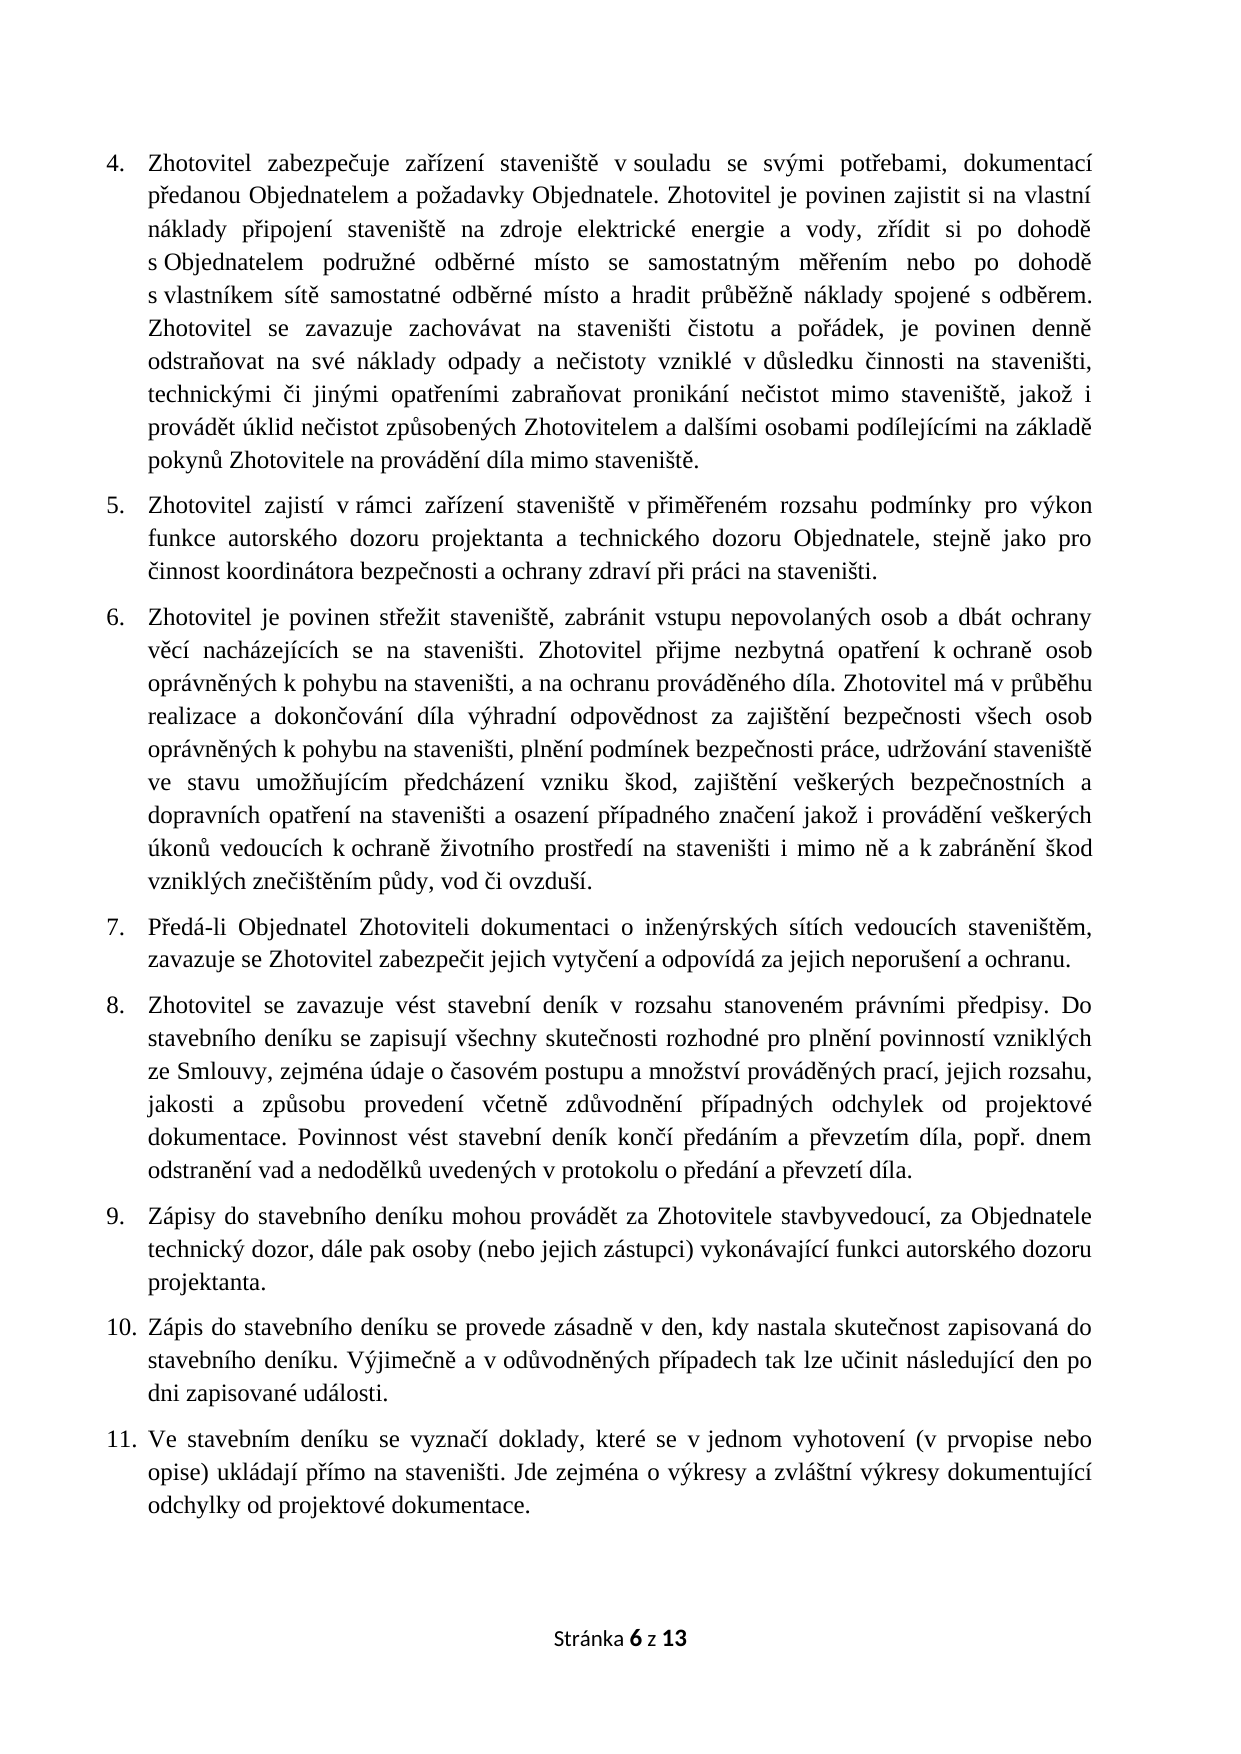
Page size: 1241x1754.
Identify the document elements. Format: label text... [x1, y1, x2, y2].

list Zhotovitel se zavazuje vést stavební deník v rozsahu stanoveném právními předpisy. Do stavebního deníku se zapisují všechny skutečnosti rozhodné pro plnění povinností vzniklých ze Smlouvy, zejména údaje o časovém postupu a množství prováděných prací, jejich rozsahu, jakosti a způsobu provedení včetně zdůvodnění případných odchylek od projektové dokumentace. Povinnost vést stavební deník končí předáním a převzetím díla, popř. dnem odstranění vad a nedodělků uvedených v protokolu o předání a převzetí díla. [106, 990, 1093, 1184]
list Zápis do stavebního deníku se provede zásadně v den, kdy nastala skutečnost zapisovaná do stavebního deníku. Výjimečně a v odůvodněných případech tak lze učinit následující den po dni zapisované události. [106, 1312, 1093, 1407]
list Zhotovitel je povinen střežit staveniště, zabránit vstupu nepovolaných osob a dbát ochrany věcí nacházejících se na staveništi. Zhotovitel přijme nezbytná opatření k ochraně osob oprávněných k pohybu na staveništi, a na ochranu prováděného díla. Zhotovitel má v průběhu realizace a dokončování díla výhradní odpovědnost za zajištění bezpečnosti všech osob oprávněných k pohybu na staveništi, plnění podmínek bezpečnosti práce, udržování staveniště ve stavu umožňujícím předcházení vzniku škod, zajištění veškerých bezpečnostních a dopravních opatření na staveništi a osazení případného značení jakož i provádění veškerých úkonů vedoucích k ochraně životního prostředí na staveništi i mimo ně a k zabránění škod vzniklých znečištěním půdy, vod či ovzduší. [106, 602, 1093, 895]
list Zhotovitel zajistí v rámci zařízení staveniště v přiměřeném rozsahu podmínky pro výkon funkce autorského dozoru projektanta a technického dozoru Objednatele, stejně jako pro činnost koordinátora bezpečnosti a ochrany zdraví při práci na staveništi. [106, 490, 1093, 585]
list Zápisy do stavebního deníku mohou provádět za Zhotovitele stavbyvedoucí, za Objednatele technický dozor, dále pak osoby (nebo jejich zástupci) vykonávající funkci autorského dozoru projektanta. [106, 1201, 1093, 1296]
list Ve stavebním deníku se vyznačí doklady, které se v jednom vyhotovení (v prvopise nebo opise) ukládají přímo na staveništi. Jde zejména o výkresy a zvláštní výkresy dokumentující odchylky od projektové dokumentace. [106, 1424, 1093, 1519]
list Zhotovitel zabezpečuje zařízení staveniště v souladu se svými potřebami, dokumentací předanou Objednatelem a požadavky Objednatele. Zhotovitel je povinen zajistit si na vlastní náklady připojení staveniště na zdroje elektrické energie a vody, zřídit si po dohodě s Objednatelem podružné odběrné místo se samostatným měřením nebo po dohodě s vlastníkem sítě samostatné odběrné místo a hradit průběžně náklady spojené s odběrem. Zhotovitel se zavazuje zachovávat na staveništi čistotu a pořádek, je povinen denně odstraňovat na své náklady odpady a nečistoty vzniklé v důsledku činnosti na staveništi, technickými či jinými opatřeními zabraňovat pronikání nečistot mimo staveniště, jakož i provádět úklid nečistot způsobených Zhotovitelem a dalšími osobami podílejícími na základě pokynů Zhotovitele na provádění díla mimo staveniště. [106, 148, 1093, 473]
list Předá-li Objednatel Zhotoviteli dokumentaci o inženýrských sítích vedoucích staveništěm, zavazuje se Zhotovitel zabezpečit jejich vytyčení a odpovídá za jejich neporušení a ochranu. [106, 912, 1093, 973]
